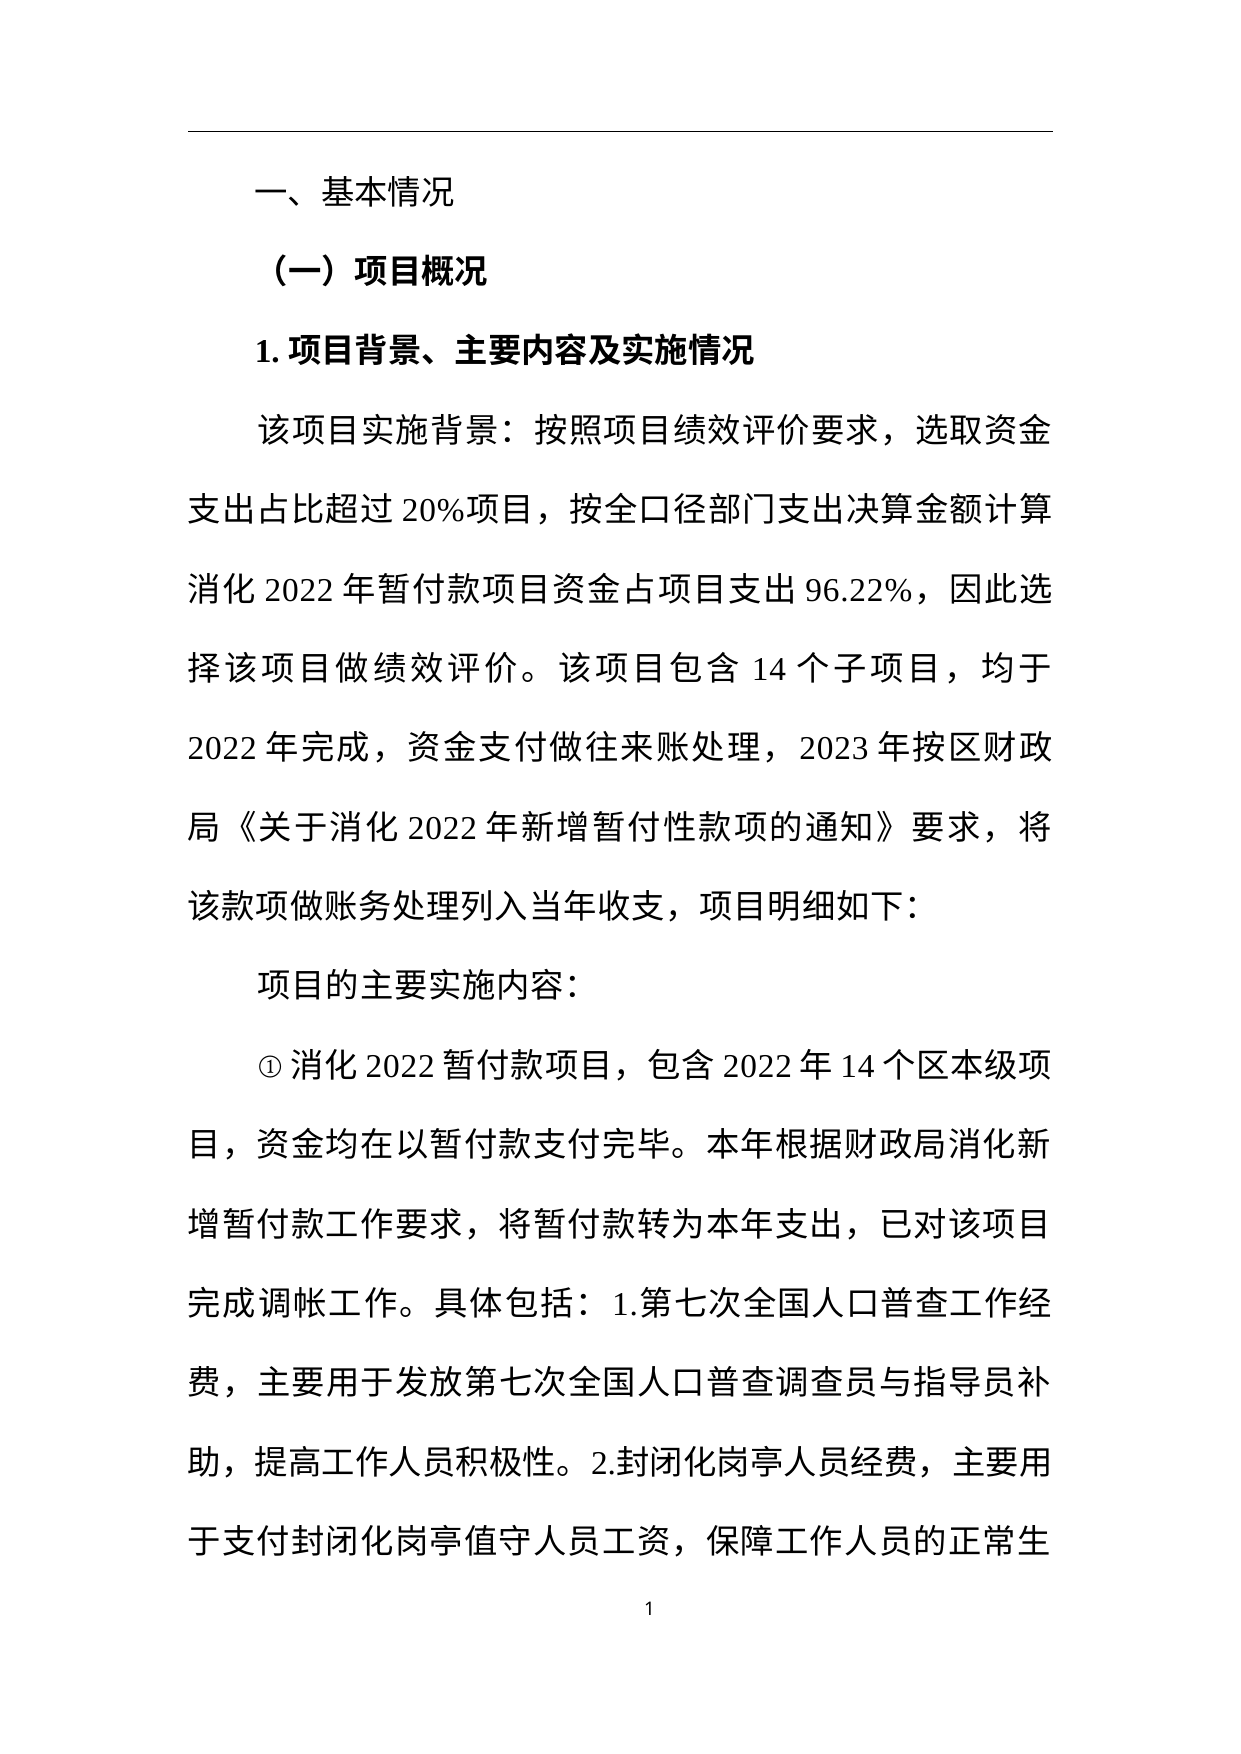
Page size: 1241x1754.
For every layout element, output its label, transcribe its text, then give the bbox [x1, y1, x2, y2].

subtitle 1. 项目背景、主要内容及实施情况 [187, 309, 1053, 388]
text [187, 1023, 1053, 1579]
subtitle 一、基本情况 [187, 150, 1053, 229]
text 该项目实施背景：按照项目绩效评价要求，选取资金支出占比超过20%项目，按全口径部门支出决算金额计算，消化2022年暂付款项目资金占项目支出96.22%，因此选择该项目做绩效评价。该项目包含14个子项目，均于2022年完成，资金支付做往来账处理，2023年按区财政局《关于消化2022年新增暂付性款项的通知》要求，将该款项做账务处理列入当年收支，项目明细如下： [187, 388, 1053, 944]
text 项目的主要实施内容： [187, 944, 1053, 1023]
subtitle （一）项目概况 [187, 229, 1053, 309]
